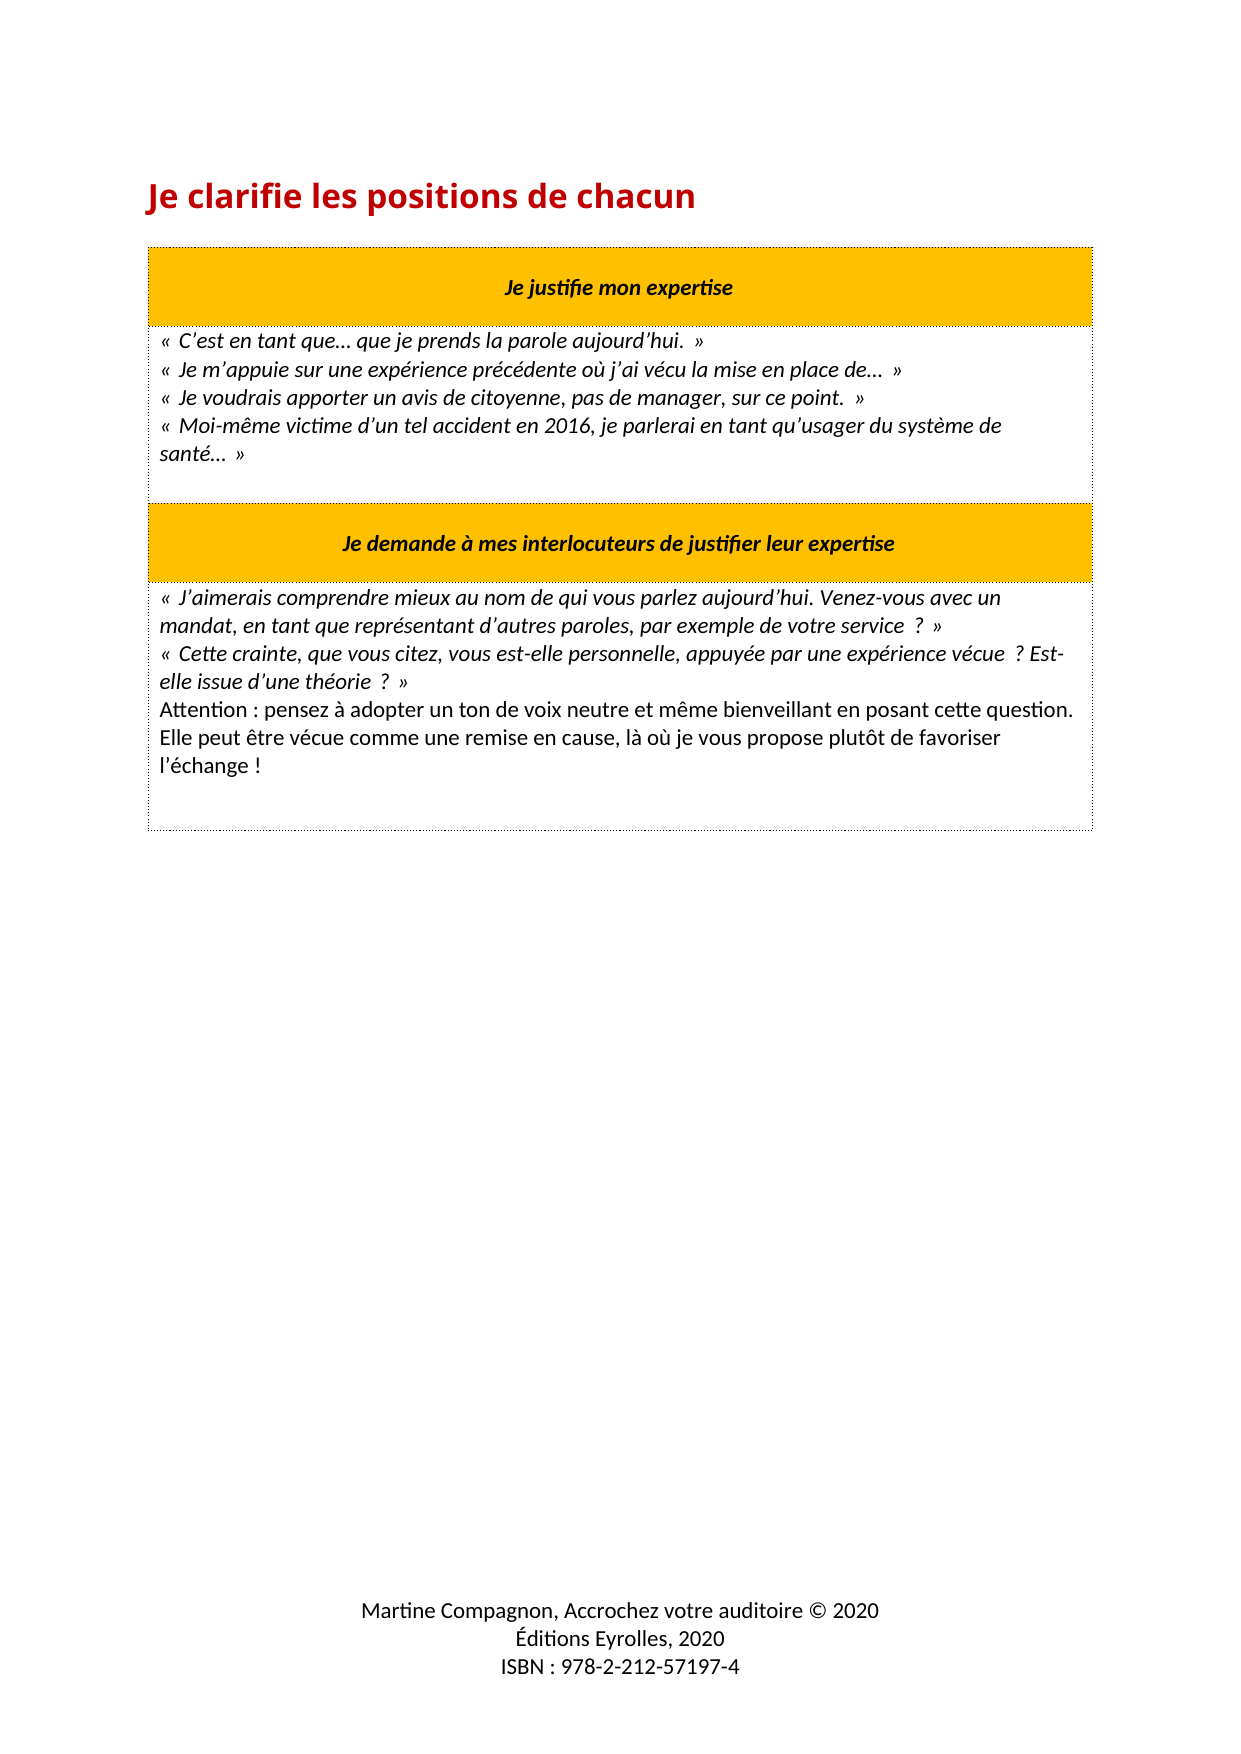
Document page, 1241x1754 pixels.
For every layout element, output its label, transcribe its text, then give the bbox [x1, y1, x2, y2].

table_header Je justifie mon expertise [148, 247, 1092, 326]
table_cell « J’aimerais comprendre mieux au nom de qui vous parlez aujourd’hui. Venez-vous avec un mandat, en tant que représentant d’autres paroles, par exemple de votre service ? » « Cette crainte, que vous citez, vous est-elle personnelle, appuyée par une expérience vécue ? Est-elle issue d’une théorie ? » Attention : pensez à adopter un ton de voix neutre et même bienveillant en posant cette question. Elle peut être vécue comme une remise en cause, là où je vous propose plutôt de favoriser l’échange ! [148, 582, 1092, 830]
table_cell Je demande à mes interlocuteurs de justifier leur expertise [148, 503, 1092, 582]
subtitle Je clarifie les positions de chacun [148, 173, 1093, 218]
table_cell « C’est en tant que… que je prends la parole aujourd’hui. » « Je m’appuie sur une expérience précédente où j’ai vécu la mise en place de… » « Je voudrais apporter un avis de citoyenne, pas de manager, sur ce point. » « Moi-même victime d’un tel accident en 2016, je parlerai en tant qu’usager du système de santé… » [148, 326, 1092, 503]
